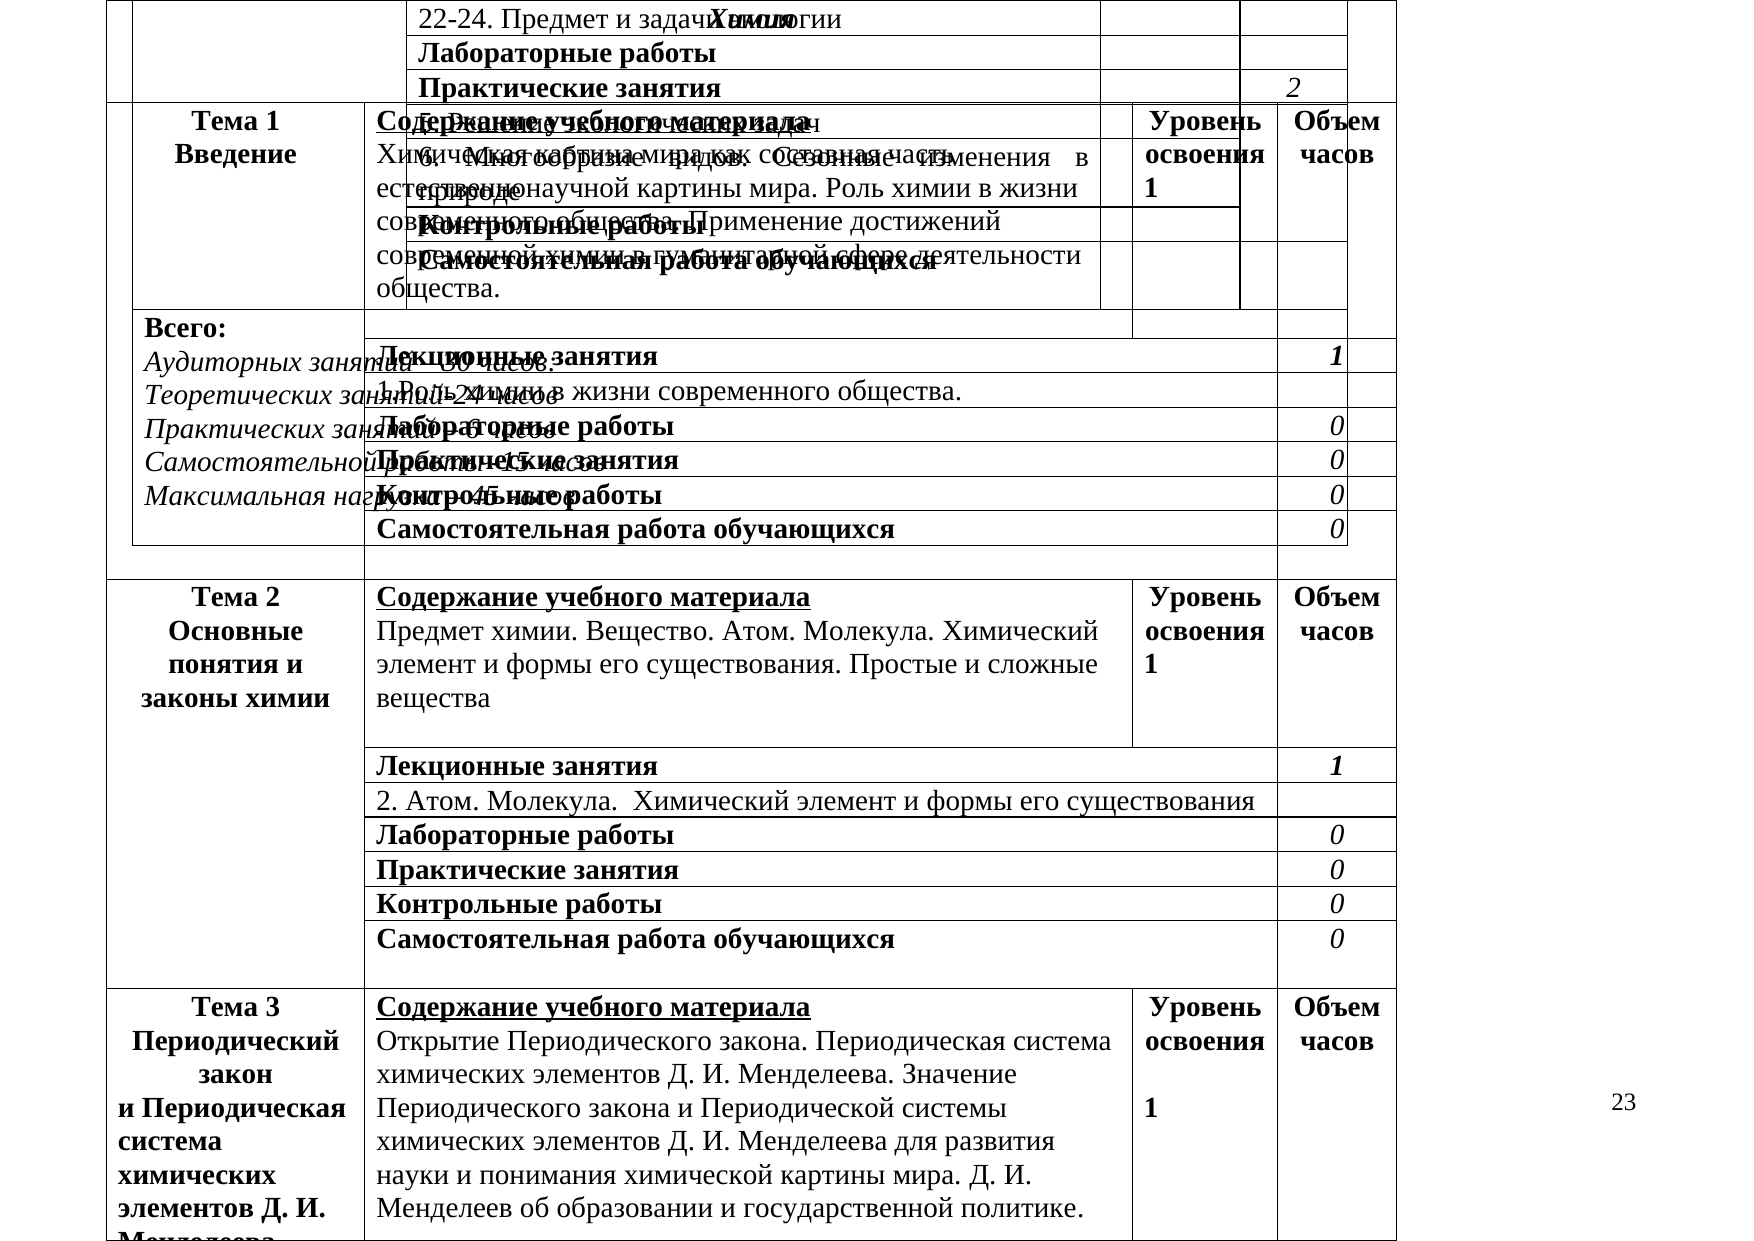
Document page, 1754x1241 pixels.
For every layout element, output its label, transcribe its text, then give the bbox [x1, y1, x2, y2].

table_cell Содержание учебного материала Химическая картина мира как составная часть естественнонаучной картины мира. Роль химии в жизни современного общества. Применение достижений современной химии в гуманитарной сфере деятельности общества. [365, 103, 1132, 337]
table_cell Лекционные занятия [365, 748, 1277, 782]
table_cell Практические занятия [365, 852, 1277, 886]
table_cell [1278, 373, 1396, 407]
table_cell 0 [1278, 408, 1396, 441]
table_cell 0 [1278, 887, 1396, 920]
table_cell Тема 3 Периодический закон и Периодическая система химических элементов Д. И. Менделеева [107, 989, 364, 1240]
table_cell [1278, 783, 1396, 816]
table_cell Практические занятия [365, 442, 1277, 476]
table_cell Тема 1 Введение [107, 103, 364, 578]
table_cell Содержание учебного материала Открытие Периодического закона. Периодическая система химических элементов Д. И. Менделеева. Значение Периодического закона и Периодической системы химических элементов Д. И. Менделеева для развития науки и понимания химической картины мира. Д. И. Менделеев об образовании и государственной политике. [365, 989, 1132, 1240]
table_cell Контрольные работы [365, 887, 1277, 920]
table_cell 0 [1278, 511, 1396, 578]
table_cell Контрольные работы [365, 477, 1277, 510]
table_cell Уровень освоения 1 [1133, 989, 1277, 1240]
table_cell Лабораторные работы [365, 818, 1277, 851]
table_cell Тема 2 Основные понятия и законы химии [107, 580, 364, 988]
table_cell Самостоятельная работа обучающихся [365, 511, 1277, 578]
table_cell Объем часов [1278, 580, 1396, 747]
table_cell 1 [1278, 748, 1396, 782]
table_cell Объем часов [1278, 103, 1396, 337]
table_cell 0 [1278, 852, 1396, 886]
table_cell 0 [1278, 477, 1396, 510]
table_cell Лекционные занятия [365, 339, 1277, 372]
table_cell Уровень освоения 1 [1133, 580, 1277, 747]
table_cell 0 [1278, 921, 1396, 988]
table_cell Уровень освоения 1 [1133, 103, 1277, 337]
table_cell 1 [1278, 339, 1396, 372]
table_cell Лабораторные работы [365, 408, 1277, 441]
table_cell Содержание учебного материала Предмет химии. Вещество. Атом. Молекула. Химический элемент и формы его существования. Простые и сложные вещества [365, 580, 1132, 747]
table_cell Объем часов [1278, 989, 1396, 1240]
table_cell 0 [1278, 818, 1396, 851]
table_cell Самостоятельная работа обучающихся [365, 921, 1277, 988]
table_cell 2. Атом. Молекула. Химический элемент и формы его существования [365, 783, 1277, 816]
table_cell 1.Роль химии в жизни современного общества. [365, 373, 1277, 407]
table_header Химия [107, 1, 1396, 102]
table_cell 0 [1278, 442, 1396, 476]
